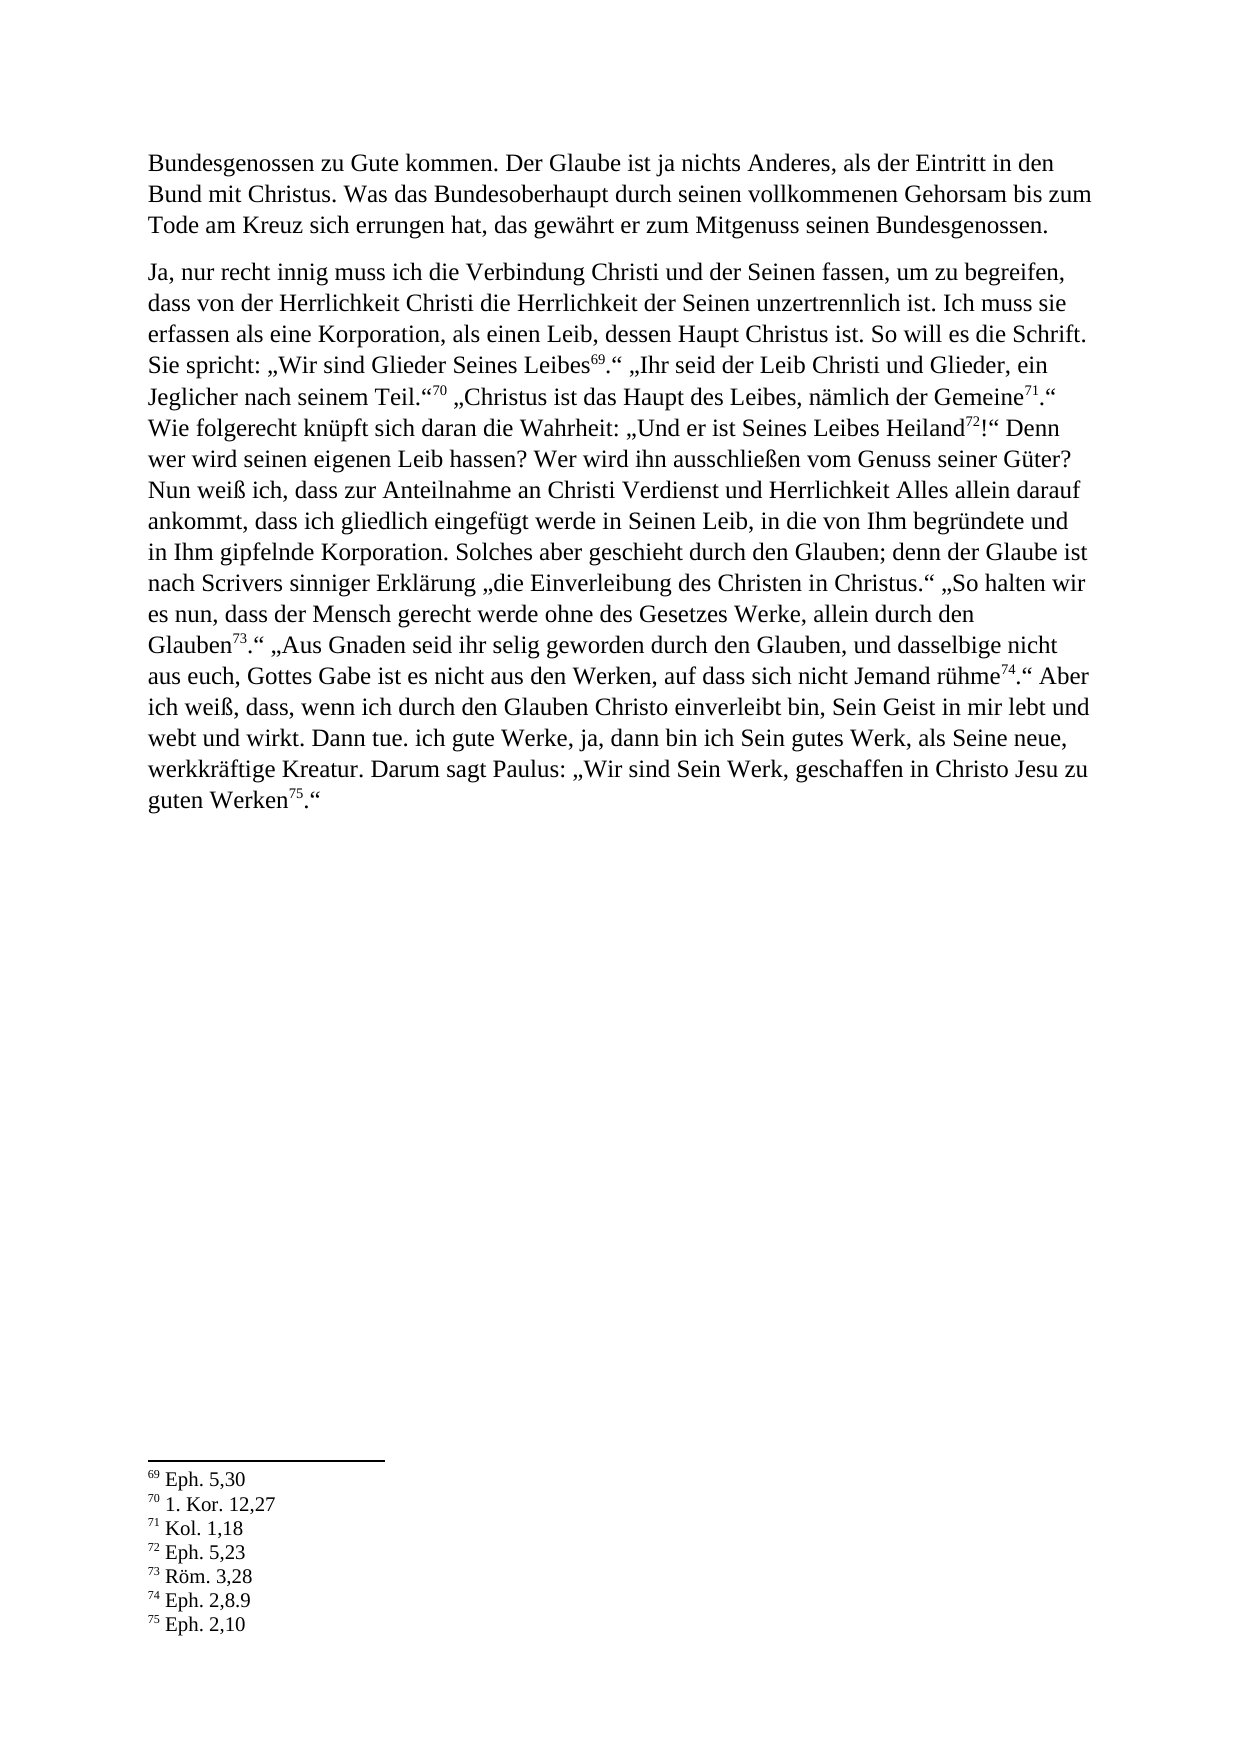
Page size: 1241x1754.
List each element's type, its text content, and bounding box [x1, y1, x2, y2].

text Ja, nur recht innig muss ich die Verbindung Christi und der Seinen fassen, um zu begreifen, dass von der Herrlichkeit Christi die Herrlichkeit der Seinen unzertrennlich ist. Ich muss sie erfassen als eine Korporation, als einen Leib, dessen Haupt Christus ist. So will es die Schrift. Sie spricht: „Wir sind Glieder Seines Leibes.“ „Ihr seid der Leib Christi und Glieder, ein Jeglicher nach seinem Teil.“ „Christus ist das Haupt des Leibes, nämlich der Gemeine.“ Wie folgerecht knüpft sich daran die Wahrheit: „Und er ist Seines Leibes Heiland!“ Denn wer wird seinen eigenen Leib hassen? Wer wird ihn ausschließen vom Genuss seiner Güter? Nun weiß ich, dass zur Anteilnahme an Christi Verdienst und Herrlichkeit Alles allein darauf ankommt, dass ich gliedlich eingefügt werde in Seinen Leib, in die von Ihm begründete und in Ihm gipfelnde Korporation. Solches aber geschieht durch den Glauben; denn der Glaube ist nach Scrivers sinniger Erklärung „die Einverleibung des Christen in Christus.“ „So halten wir es nun, dass der Mensch gerecht werde ohne des Gesetzes Werke, allein durch den Glauben.“ „Aus Gnaden seid ihr selig geworden durch den Glauben, und dasselbige nicht aus euch, Gottes Gabe ist es nicht aus den Werken, auf dass sich nicht Jemand rühme.“ Aber ich weiß, dass, wenn ich durch den Glauben Christo einverleibt bin, Sein Geist in mir lebt und webt und wirkt. Dann tue. ich gute Werke, ja, dann bin ich Sein gutes Werk, als Seine neue, werkkräftige Kreatur. Darum sagt Paulus: „Wir sind Sein Werk, geschaffen in Christo Jesu zu guten Werken.“ [148, 257, 1093, 814]
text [148, 148, 1093, 238]
